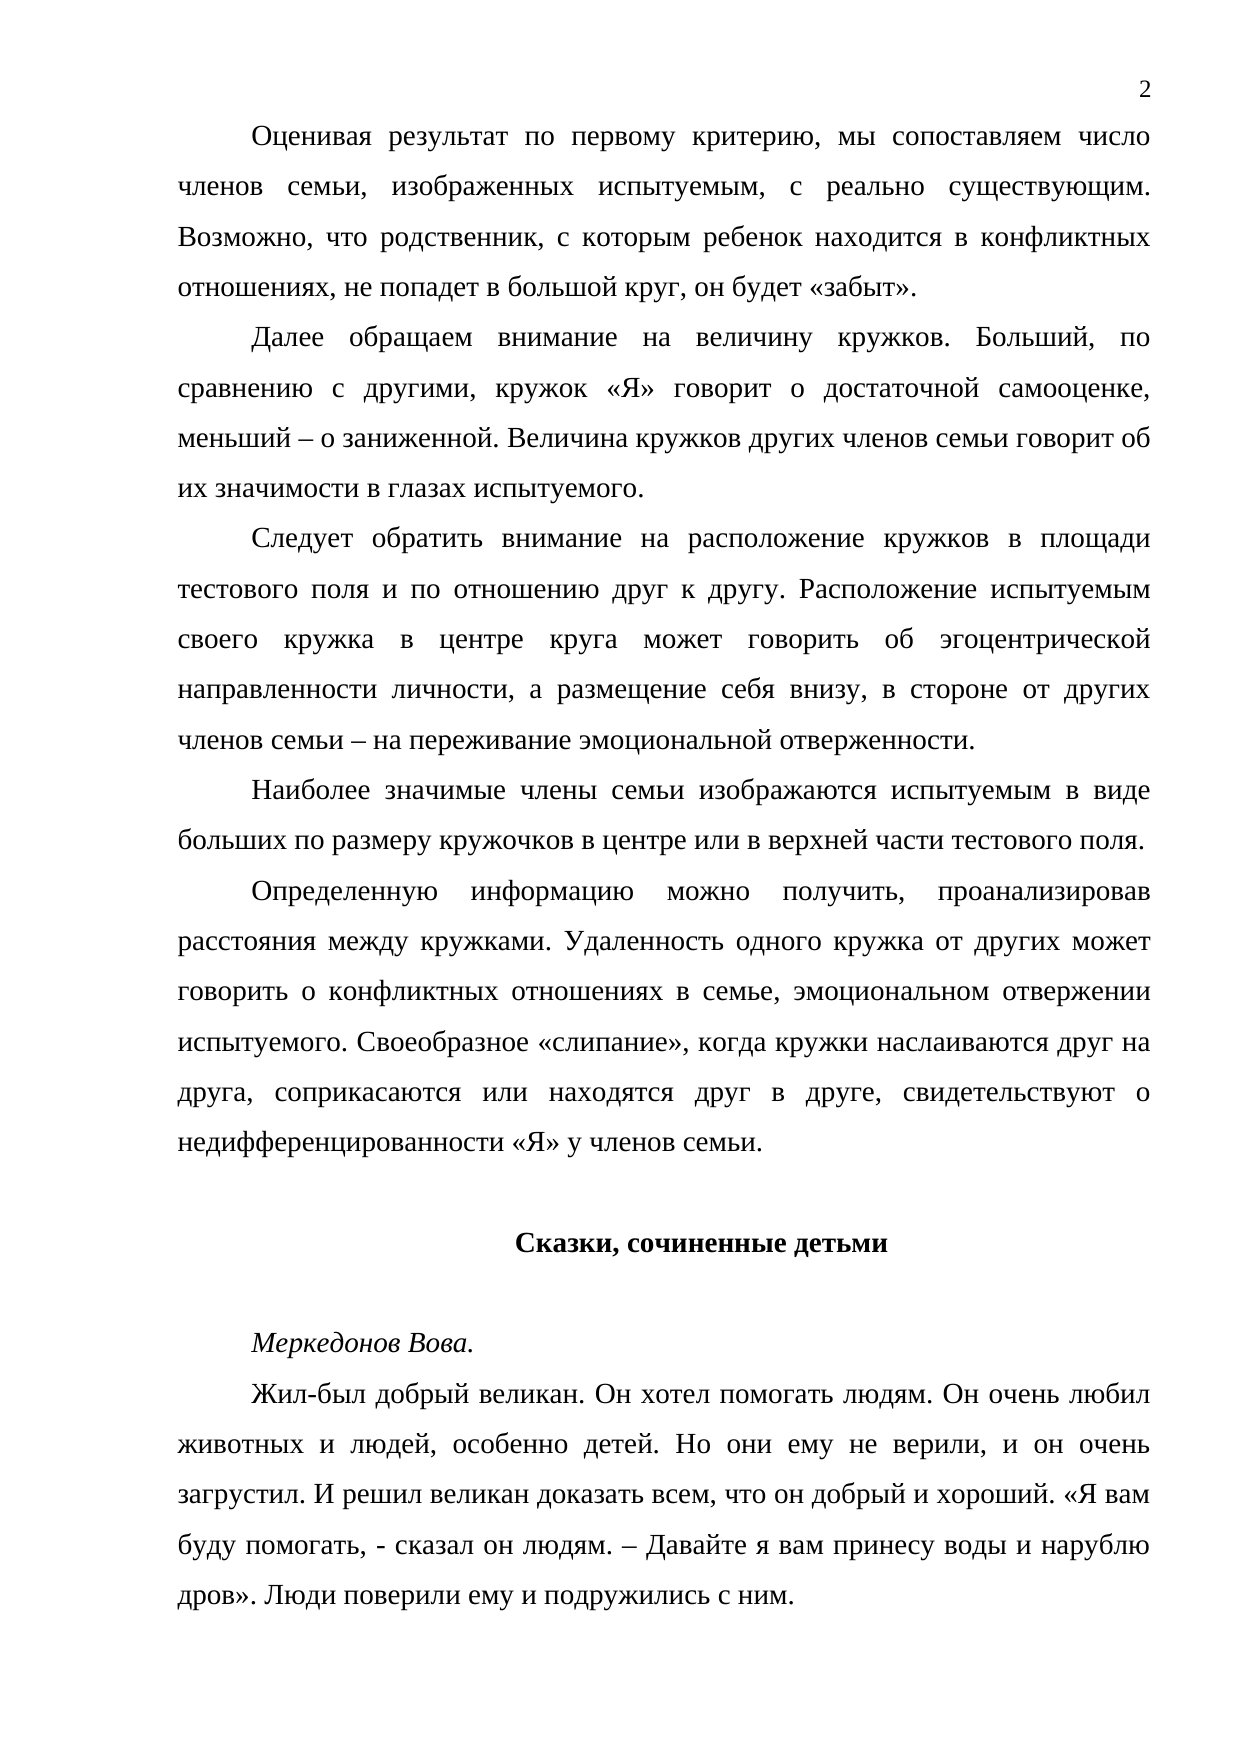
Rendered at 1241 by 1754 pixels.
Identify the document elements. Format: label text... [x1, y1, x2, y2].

text Определенную информацию можно получить, проанализировав расстояния между кружками. Удаленность одного кружка от других может говорить о конфликтных отношениях в семье, эмоциональном отвержении испытуемого. Своеобразное «слипание», когда кружки наслаиваются друг на друга, соприкасаются или находятся друг в друге, свидетельствуют о недифференцированности «Я» у членов семьи. [177, 873, 1152, 1158]
text Сказки, сочиненные детьми [177, 1225, 1152, 1258]
text Оценивая результат по первому критерию, мы сопоставляем число членов семьи, изображенных испытуемым, с реально существующим. Возможно, что родственник, с которым ребенок находится в конфликтных отношениях, не попадет в большой круг, он будет «забыт». [177, 118, 1152, 303]
text Жил-был добрый великан. Он хотел помогать людям. Он очень любил животных и людей, особенно детей. Но они ему не верили, и он очень загрустил. И решил великан доказать всем, что он добрый и хороший. «Я вам буду помогать, - сказал он людям. – Давайте я вам принесу воды и нарублю дров». Люди поверили ему и подружились с ним. [177, 1376, 1152, 1611]
text Далее обращаем внимание на величину кружков. Больший, по сравнению с другими, кружок «Я» говорит о достаточной самооценке, меньший – о заниженной. Величина кружков других членов семьи говорит об их значимости в глазах испытуемого. [177, 319, 1152, 504]
text Следует обратить внимание на расположение кружков в площади тестового поля и по отношению друг к другу. Расположение испытуемым своего кружка в центре круга может говорить об эгоцентрической направленности личности, а размещение себя внизу, в стороне от других членов семьи – на переживание эмоциональной отверженности. [177, 521, 1152, 755]
text Наиболее значимые члены семьи изображаются испытуемым в виде больших по размеру кружочков в центре или в верхней части тестового поля. [177, 772, 1152, 856]
text Меркедонов Вова. [177, 1326, 1152, 1359]
